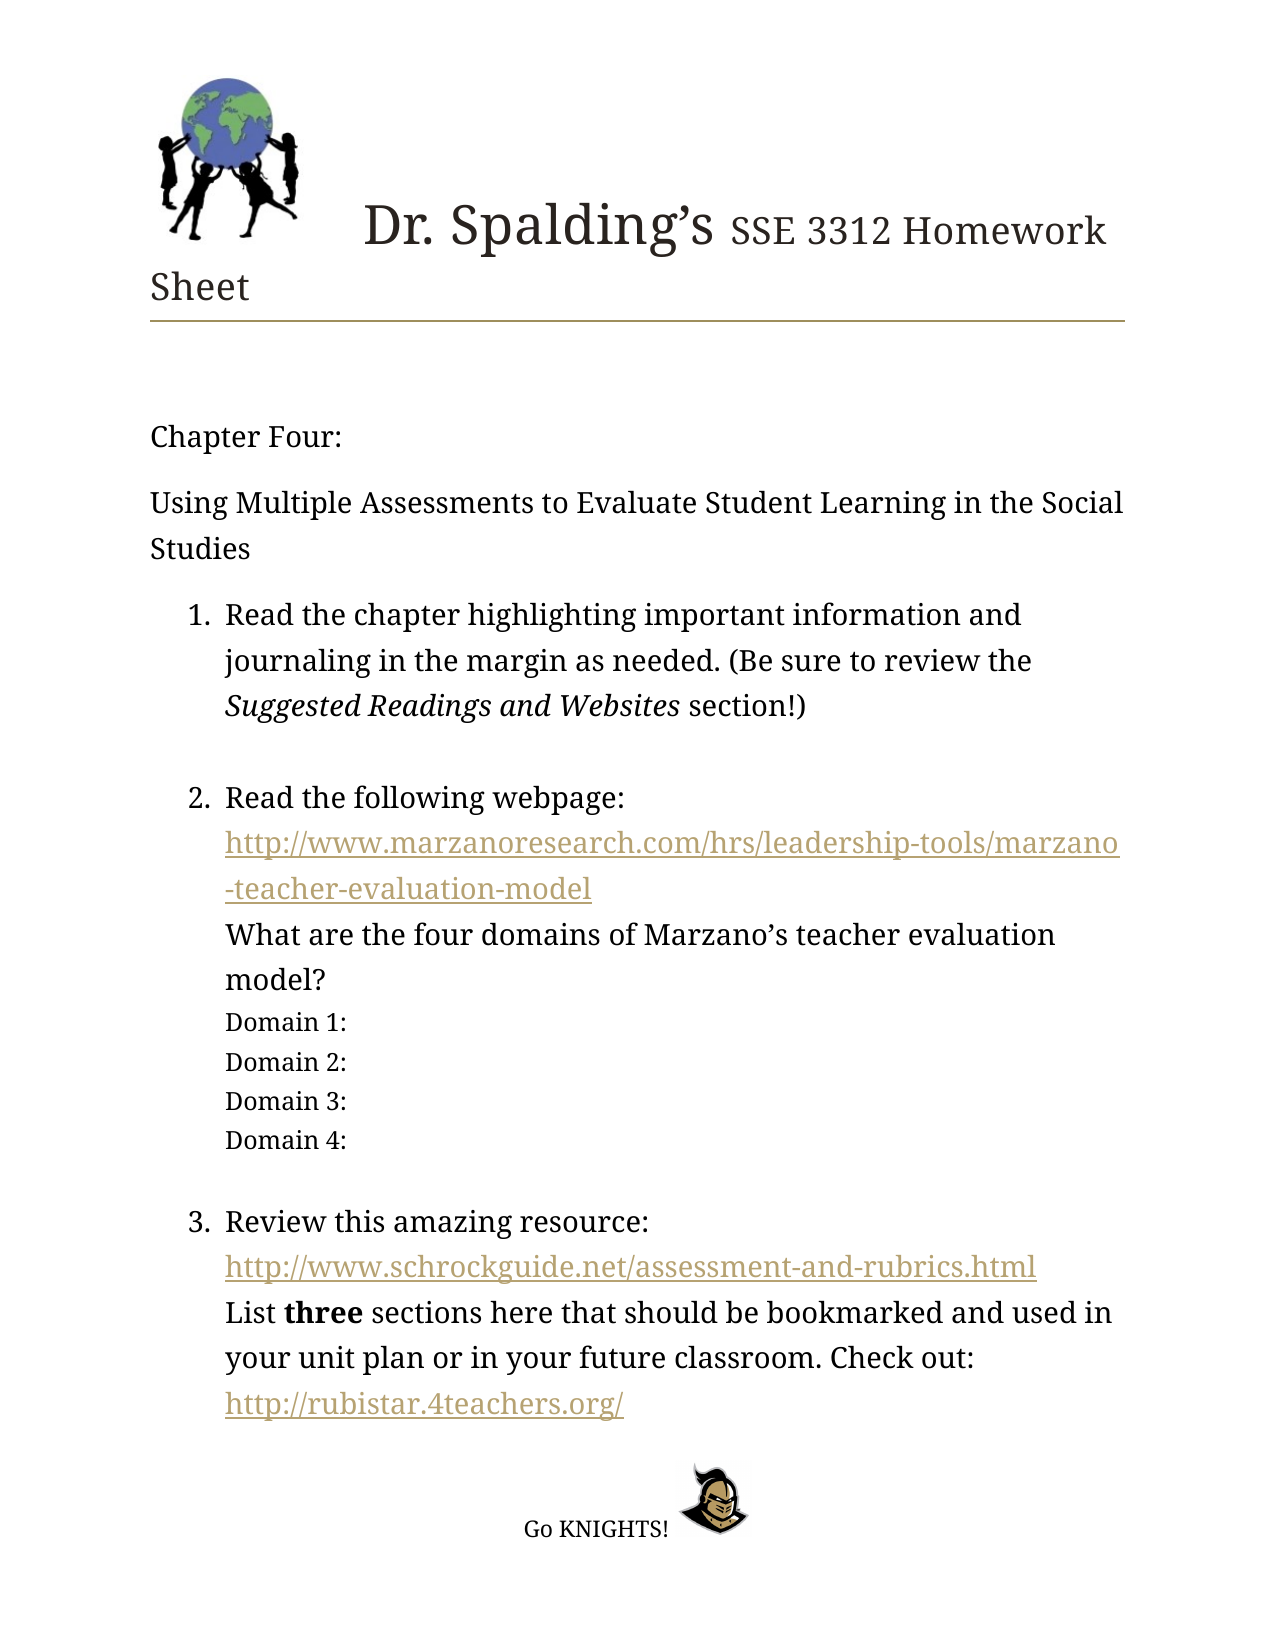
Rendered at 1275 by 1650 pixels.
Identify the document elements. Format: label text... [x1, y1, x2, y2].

list Domain 1: [225, 1005, 1125, 1039]
list Read the chapter highlighting important information and journaling in the margin as needed. (Be sure to review the Suggested Readings and Websites section!) [187, 594, 1125, 725]
picture [675, 1460, 752, 1537]
list Domain 4: [225, 1122, 1125, 1157]
list List three sections here that should be bookmarked and used in your unit plan or in your future classroom. Check out: http://rubistar.4teachers.org/ [225, 1292, 1125, 1423]
list Read the following webpage: http://www.marzanoresearch.com/hrs/leadership-tools/marzano-teacher-evaluation-model [187, 777, 1125, 908]
list Domain 2: [225, 1044, 1125, 1078]
list Domain 3: [225, 1083, 1125, 1117]
text Chapter Four: [150, 416, 1125, 456]
text Using Multiple Assessments to Evaluate Student Learning in the Social Studies [150, 482, 1125, 568]
list What are the four domains of Marzano’s teacher evaluation model? [225, 914, 1125, 999]
list Review this amazing resource: http://www.schrockguide.net/assessment-and-rubrics.html [187, 1201, 1125, 1286]
picture [150, 75, 305, 245]
